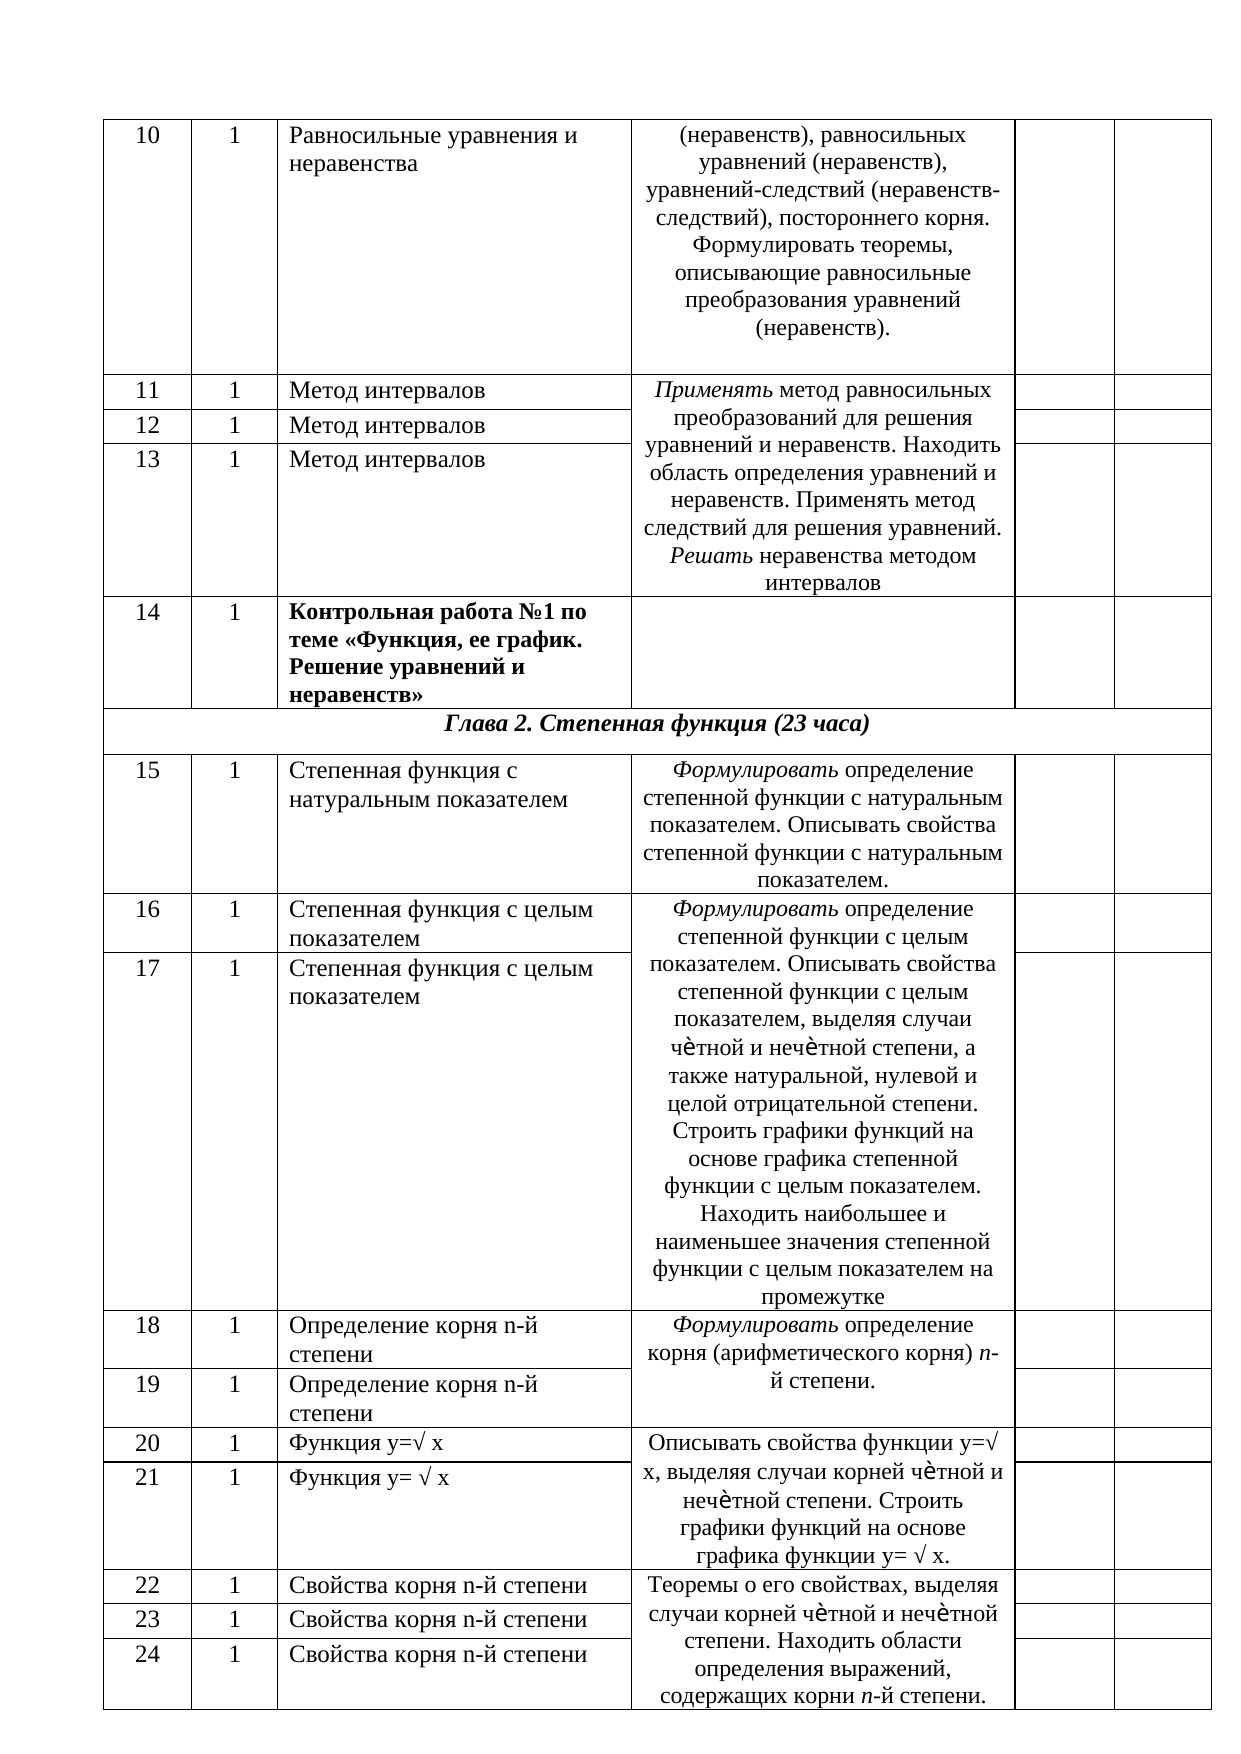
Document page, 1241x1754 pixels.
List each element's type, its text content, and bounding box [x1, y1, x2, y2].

table_cell 14 [104, 597, 191, 707]
table_cell Метод интервалов [278, 444, 631, 596]
table_cell [1016, 1463, 1114, 1569]
table_cell [1115, 953, 1211, 1309]
table_cell Степенная функция с целым показателем [278, 953, 631, 1309]
table_cell [1115, 120, 1211, 374]
table_cell 1 [192, 953, 277, 1309]
table_cell [1016, 953, 1114, 1309]
table_cell 22 [104, 1570, 191, 1603]
table_cell [1115, 1428, 1211, 1461]
table_cell 16 [104, 894, 191, 952]
table_cell [1016, 1428, 1114, 1461]
table_cell Глава 2. Степенная функция (23 часа) [104, 709, 1211, 754]
table_cell [1016, 444, 1114, 596]
table_cell [1016, 1570, 1114, 1603]
table_cell 18 [104, 1311, 191, 1368]
table_cell 1 [192, 1428, 277, 1461]
table_cell [1016, 1369, 1114, 1427]
table_cell 1 [192, 120, 277, 374]
table_cell Формулировать определение корня (арифметического корня) n-й степени. [632, 1311, 1014, 1427]
table_cell 17 [104, 953, 191, 1309]
table_cell [1115, 375, 1211, 409]
table_cell [1016, 1311, 1114, 1368]
table_cell [1115, 410, 1211, 443]
table_cell Описывать свойства функции y=√ x, выделяя случаи корней чѐтной и нечѐтной степени. Строить графики функций на основе графика функции y= √ x. [632, 1428, 1014, 1569]
table_cell Определение корня n-й степени [278, 1311, 631, 1368]
table_cell 1 [192, 1639, 277, 1709]
table_cell 15 [104, 755, 191, 893]
table_cell 1 [192, 410, 277, 443]
table_cell 1 [192, 1604, 277, 1638]
table_cell Применять метод равносильных преобразований для решения уравнений и неравенств. Находить область определения уравнений и неравенств. Применять метод следствий для решения уравнений. Решать неравенства методом интервалов [632, 375, 1014, 596]
table_cell Степенная функция с целым показателем [278, 894, 631, 952]
table_cell 24 [104, 1639, 191, 1709]
table_cell 1 [192, 894, 277, 952]
table_cell [1016, 410, 1114, 443]
table_cell 19 [104, 1369, 191, 1427]
table_cell [1115, 444, 1211, 596]
table_cell [1115, 1639, 1211, 1709]
table_cell Свойства корня n-й степени [278, 1570, 631, 1603]
table_cell 23 [104, 1604, 191, 1638]
table_cell [1115, 1570, 1211, 1603]
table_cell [278, 1639, 631, 1709]
table_cell [1115, 894, 1211, 952]
table_cell 1 [192, 444, 277, 596]
table_cell [1016, 894, 1114, 952]
table_cell [1115, 755, 1211, 893]
table_cell Контрольная работа №1 по теме «Функция, ее график. Решение уравнений и неравенств» [278, 597, 631, 707]
table_cell [1115, 1604, 1211, 1638]
table_cell [1016, 1604, 1114, 1638]
table_cell 1 [192, 597, 277, 707]
table_cell 12 [104, 410, 191, 443]
table_cell Формулировать определение степенной функции с целым показателем. Описывать свойства степенной функции с целым показателем, выделяя случаи чѐтной и нечѐтной степени, а также натуральной, нулевой и целой отрицательной степени. Строить графики функций на основе графика степенной функции с целым показателем. Находить наибольшее и наименьшее значения степенной функции с целым показателем на промежутке [632, 894, 1014, 1309]
table_cell Функция y=√ x [278, 1428, 631, 1461]
table_cell [1016, 120, 1114, 374]
table_cell Теоремы о его свойствах, выделяя случаи корней чѐтной и нечѐтной степени. Находить области определения выражений, содержащих корни n-й степени. Решать уравнения, сводящиеся к уравнению xn = a. [632, 1570, 1014, 1709]
table_cell 1 [192, 755, 277, 893]
table_cell [1016, 597, 1114, 707]
table_cell 1 [192, 375, 277, 409]
table_cell 21 [104, 1463, 191, 1569]
table_cell [1016, 755, 1114, 893]
table_cell 11 [104, 375, 191, 409]
table_cell 1 [192, 1369, 277, 1427]
table_cell Метод интервалов [278, 410, 631, 443]
table_cell 1 [192, 1311, 277, 1368]
table_cell [1016, 1639, 1114, 1709]
table_cell Функция y= √ x [278, 1463, 631, 1569]
table_cell Формулировать определение степенной функции с натуральным показателем. Описывать свойства степенной функции с натуральным показателем. [632, 755, 1014, 893]
table_cell 1 [192, 1570, 277, 1603]
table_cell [632, 120, 1014, 374]
table_cell Метод интервалов [278, 375, 631, 409]
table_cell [278, 120, 631, 374]
table_cell 20 [104, 1428, 191, 1461]
table_cell [1115, 1311, 1211, 1368]
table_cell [278, 1604, 631, 1638]
table_cell 10 [104, 120, 191, 374]
table_cell 13 [104, 444, 191, 596]
table_cell [1115, 1463, 1211, 1569]
table_cell Степенная функция с натуральным показателем [278, 755, 631, 893]
table_cell [1115, 1369, 1211, 1427]
table_cell 1 [192, 1463, 277, 1569]
table_cell [632, 597, 1014, 707]
table_cell [1016, 375, 1114, 409]
table_cell [1115, 597, 1211, 707]
table_cell Определение корня n-й степени [278, 1369, 631, 1427]
